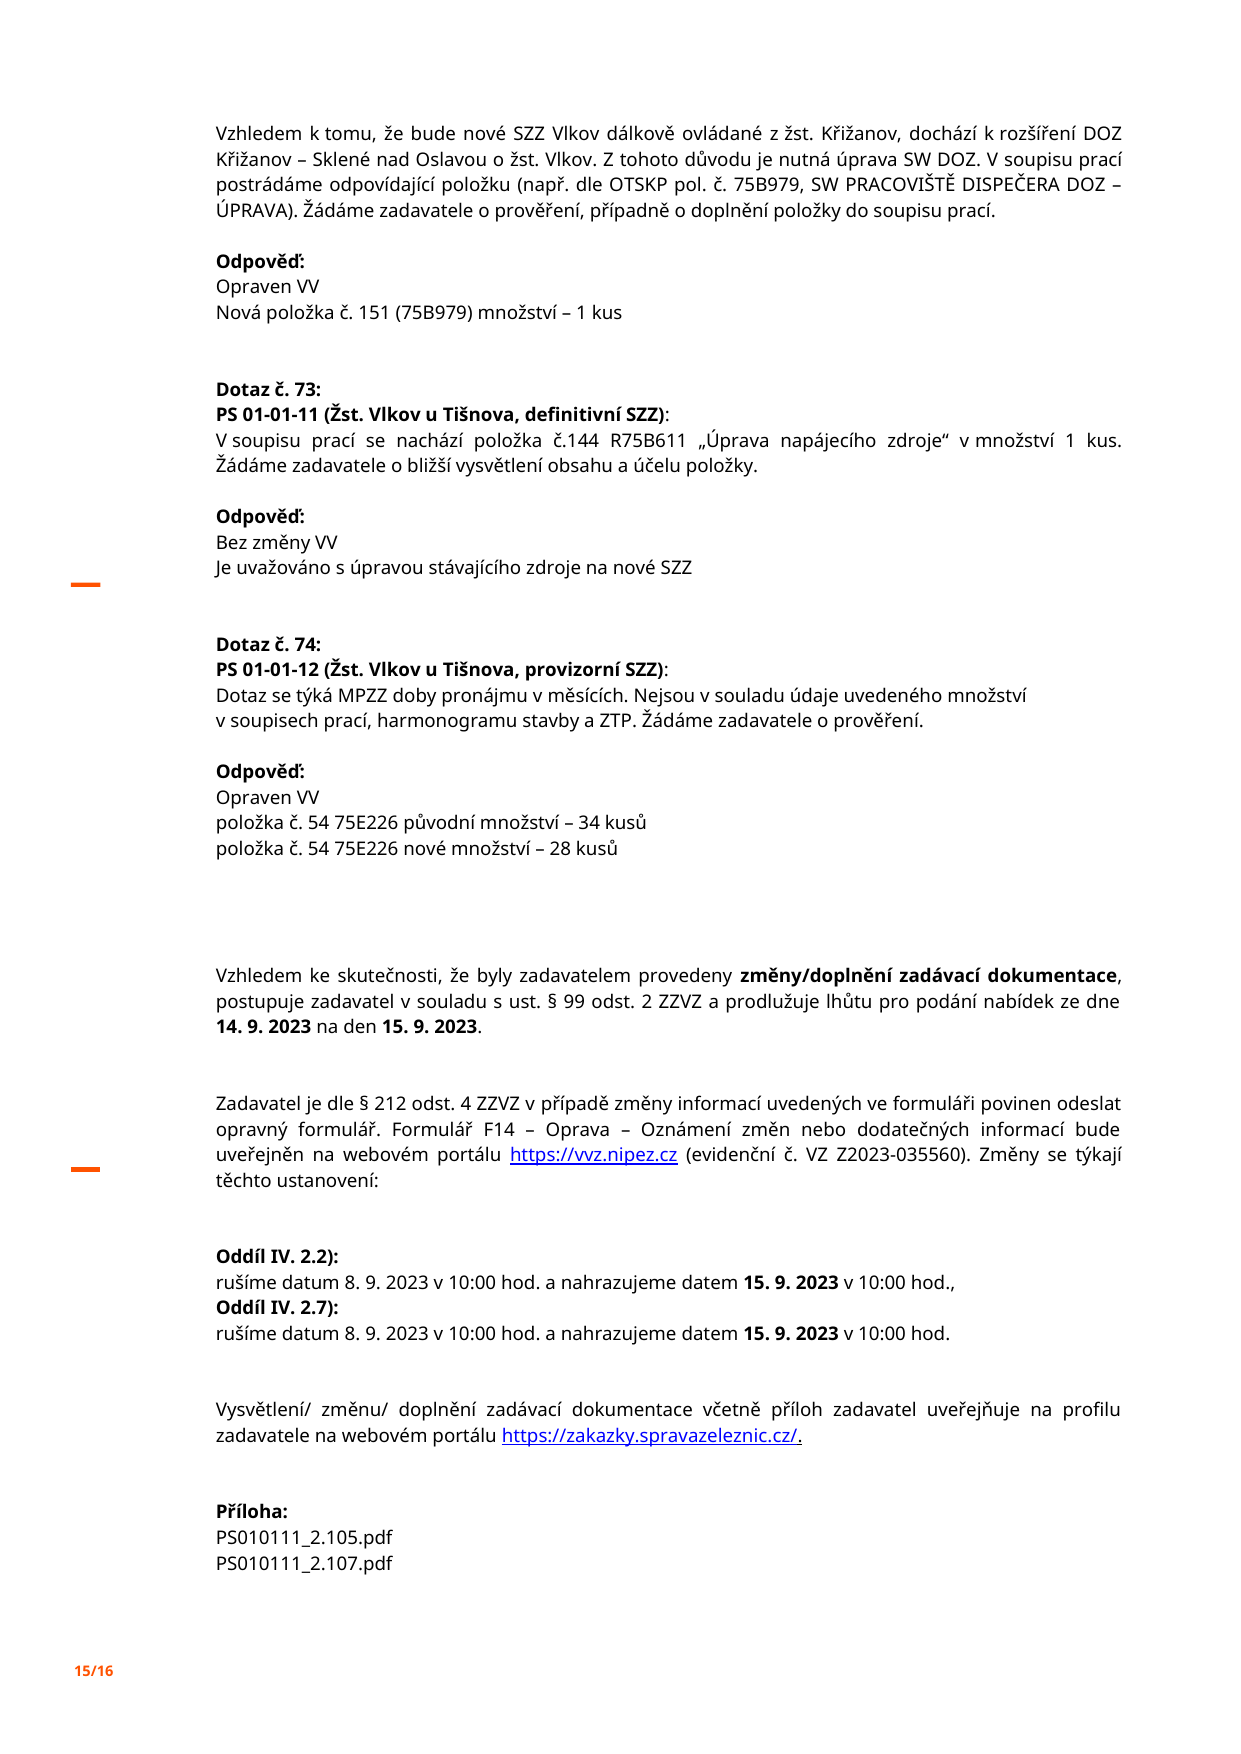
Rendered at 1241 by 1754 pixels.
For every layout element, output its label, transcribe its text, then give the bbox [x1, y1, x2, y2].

text Dotaz č. 74: [216, 631, 1122, 657]
text Dotaz č. 73: [216, 376, 1122, 401]
text Vzhledem ke skutečnosti, že byly zadavatelem provedeny změny/doplnění zadávací dokumentace, postupuje zadavatel v souladu s ust. § 99 odst. 2 ZZVZ a prodlužuje lhůtu pro podání nabídek ze dne 14. 9. 2023 na den 15. 9. 2023. [216, 963, 1122, 1039]
text Nová položka č. 151 (75B979) množství – 1 kus [216, 299, 1122, 325]
text Bez změny VV [216, 529, 1122, 554]
text V soupisu prací se nachází položka č.144 R75B611 „Úprava napájecího zdroje“ v množství 1 kus. Žádáme zadavatele o bližší vysvětlení obsahu a účelu položky. [216, 427, 1122, 478]
text Dotaz se týká MPZZ doby pronájmu v měsících. Nejsou v souladu údaje uvedeného množství v soupisech prací, harmonogramu stavby a ZTP. Žádáme zadavatele o prověření. [216, 682, 1122, 733]
text Oddíl IV. 2.7): [216, 1294, 1122, 1320]
text PS 01-01-12 (Žst. Vlkov u Tišnova, provizorní SZZ): [216, 657, 1122, 682]
text PS010111_2.105.pdf [216, 1524, 1122, 1550]
text Odpověď: [216, 248, 1122, 274]
text Oddíl IV. 2.2): [216, 1243, 1122, 1269]
text Vzhledem k tomu, že bude nové SZZ Vlkov dálkově ovládané z žst. Křižanov, dochází k rozšíření DOZ Křižanov – Sklené nad Oslavou o žst. Vlkov. Z tohoto důvodu je nutná úprava SW DOZ. V soupisu prací postrádáme odpovídající položku (např. dle OTSKP pol. č. 75B979, SW PRACOVIŠTĚ DISPEČERA DOZ – ÚPRAVA). Žádáme zadavatele o prověření, případně o doplnění položky do soupisu prací. [216, 121, 1122, 223]
text rušíme datum 8. 9. 2023 v 10:00 hod. a nahrazujeme datem 15. 9. 2023 v 10:00 hod., [216, 1269, 1122, 1294]
text položka č. 54 75E226 nové množství – 28 kusů [216, 835, 1122, 861]
text rušíme datum 8. 9. 2023 v 10:00 hod. a nahrazujeme datem 15. 9. 2023 v 10:00 hod. [216, 1320, 1122, 1346]
text Vysvětlení/ změnu/ doplnění zadávací dokumentace včetně příloh zadavatel uveřejňuje na profilu zadavatele na webovém portálu https://zakazky.spravazeleznic.cz/. [216, 1397, 1122, 1448]
text PS 01-01-11 (Žst. Vlkov u Tišnova, definitivní SZZ): [216, 401, 1122, 427]
text Opraven VV [216, 784, 1122, 810]
text PS010111_2.107.pdf [216, 1550, 1122, 1575]
text Je uvažováno s úpravou stávajícího zdroje na nové SZZ [216, 554, 1122, 580]
text Odpověď: [216, 759, 1122, 784]
text Opraven VV [216, 274, 1122, 299]
text Příloha: [216, 1499, 1122, 1524]
text Zadavatel je dle § 212 odst. 4 ZZVZ v případě změny informací uvedených ve formuláři povinen odeslat opravný formulář. Formulář F14 – Oprava – Oznámení změn nebo dodatečných informací bude uveřejněn na webovém portálu (evidenční č. VZ Z2023-035560). Změny se týkají těchto ustanovení: [216, 1090, 1122, 1192]
text Odpověď: [216, 503, 1122, 529]
text položka č. 54 75E226 původní množství – 34 kusů [216, 810, 1122, 835]
